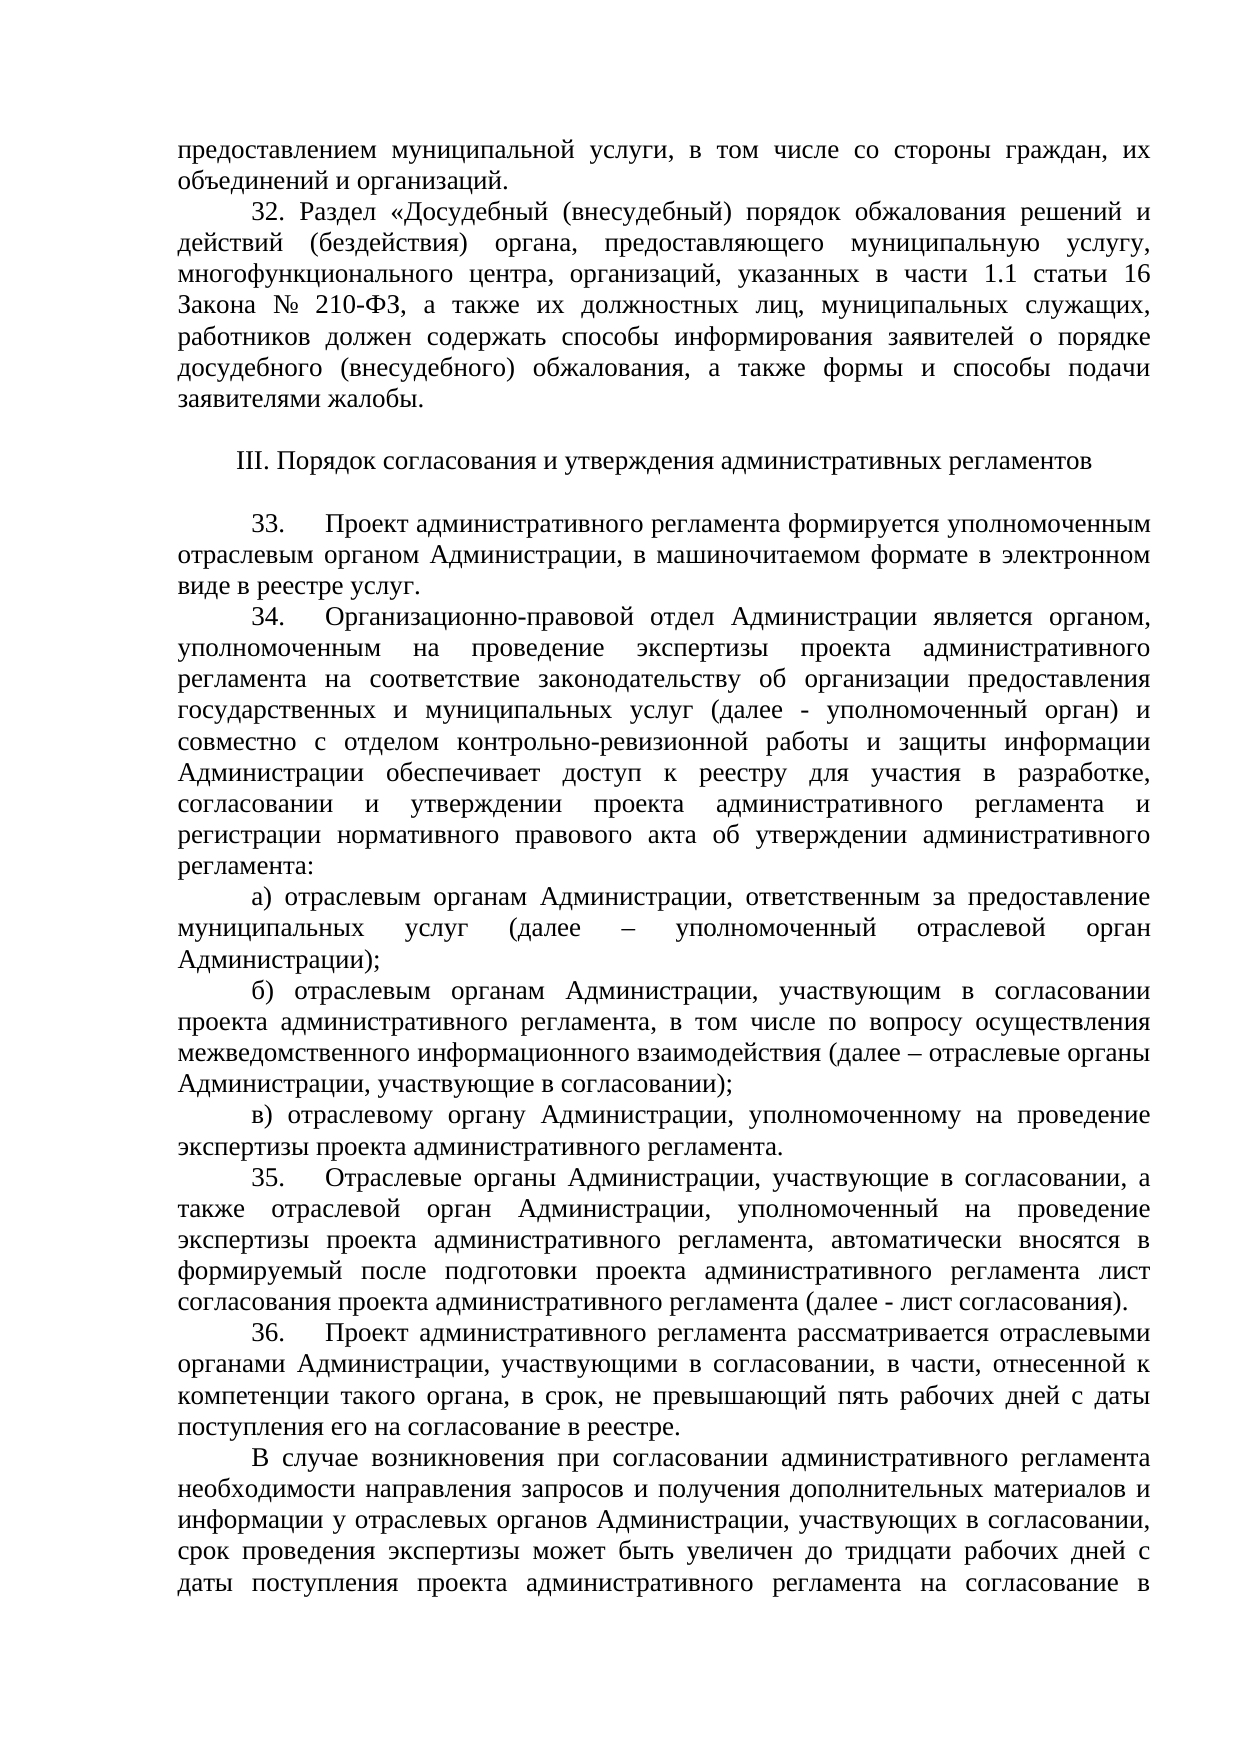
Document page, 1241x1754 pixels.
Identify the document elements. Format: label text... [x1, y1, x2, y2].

text б) отраслевым органам Администрации, участвующим в согласовании проекта административного регламента, в том числе по вопросу осуществления межведомственного информационного взаимодействия (далее – отраслевые органы Администрации, участвующие в согласовании); [177, 974, 1152, 1098]
text 35. Отраслевые органы Администрации, участвующие в согласовании, а также отраслевой орган Администрации, уполномоченный на проведение экспертизы проекта административного регламента, автоматически вносятся в формируемый после подготовки проекта административного регламента лист согласования проекта административного регламента (далее - лист согласования). [177, 1161, 1152, 1316]
text а) отраслевым органам Администрации, ответственным за предоставление муниципальных услуг (далее – уполномоченный отраслевой орган Администрации); [177, 880, 1152, 974]
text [177, 1441, 1152, 1597]
text III. Порядок согласования и утверждения административных регламентов [177, 444, 1152, 476]
text в) отраслевому органу Администрации, уполномоченному на проведение экспертизы проекта административного регламента. [177, 1098, 1152, 1161]
text 34. Организационно-правовой отдел Администрации является органом, уполномоченным на проведение экспертизы проекта административного регламента на соответствие законодательству об организации предоставления государственных и муниципальных услуг (далее - уполномоченный орган) и совместно с отделом контрольно-ревизионной работы и защиты информации Администрации обеспечивает доступ к реестру для участия в разработке, согласовании и утверждении проекта административного регламента и регистрации нормативного правового акта об утверждении административного регламента: [177, 600, 1152, 880]
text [177, 133, 1152, 195]
text 32. Раздел «Досудебный (внесудебный) порядок обжалования решений и действий (бездействия) органа, предоставляющего муниципальную услугу, многофункционального центра, организаций, указанных в части 1.1 статьи 16 Закона № 210-ФЗ, а также их должностных лиц, муниципальных служащих, работников должен содержать способы информирования заявителей о порядке досудебного (внесудебного) обжалования, а также формы и способы подачи заявителями жалобы. [177, 195, 1152, 413]
text 36. Проект административного регламента рассматривается отраслевыми органами Администрации, участвующими в согласовании, в части, отнесенной к компетенции такого органа, в срок, не превышающий пять рабочих дней с даты поступления его на согласование в реестре. [177, 1316, 1152, 1441]
text 33. Проект административного регламента формируется уполномоченным отраслевым органом Администрации, в машиночитаемом формате в электронном виде в реестре услуг. [177, 507, 1152, 600]
